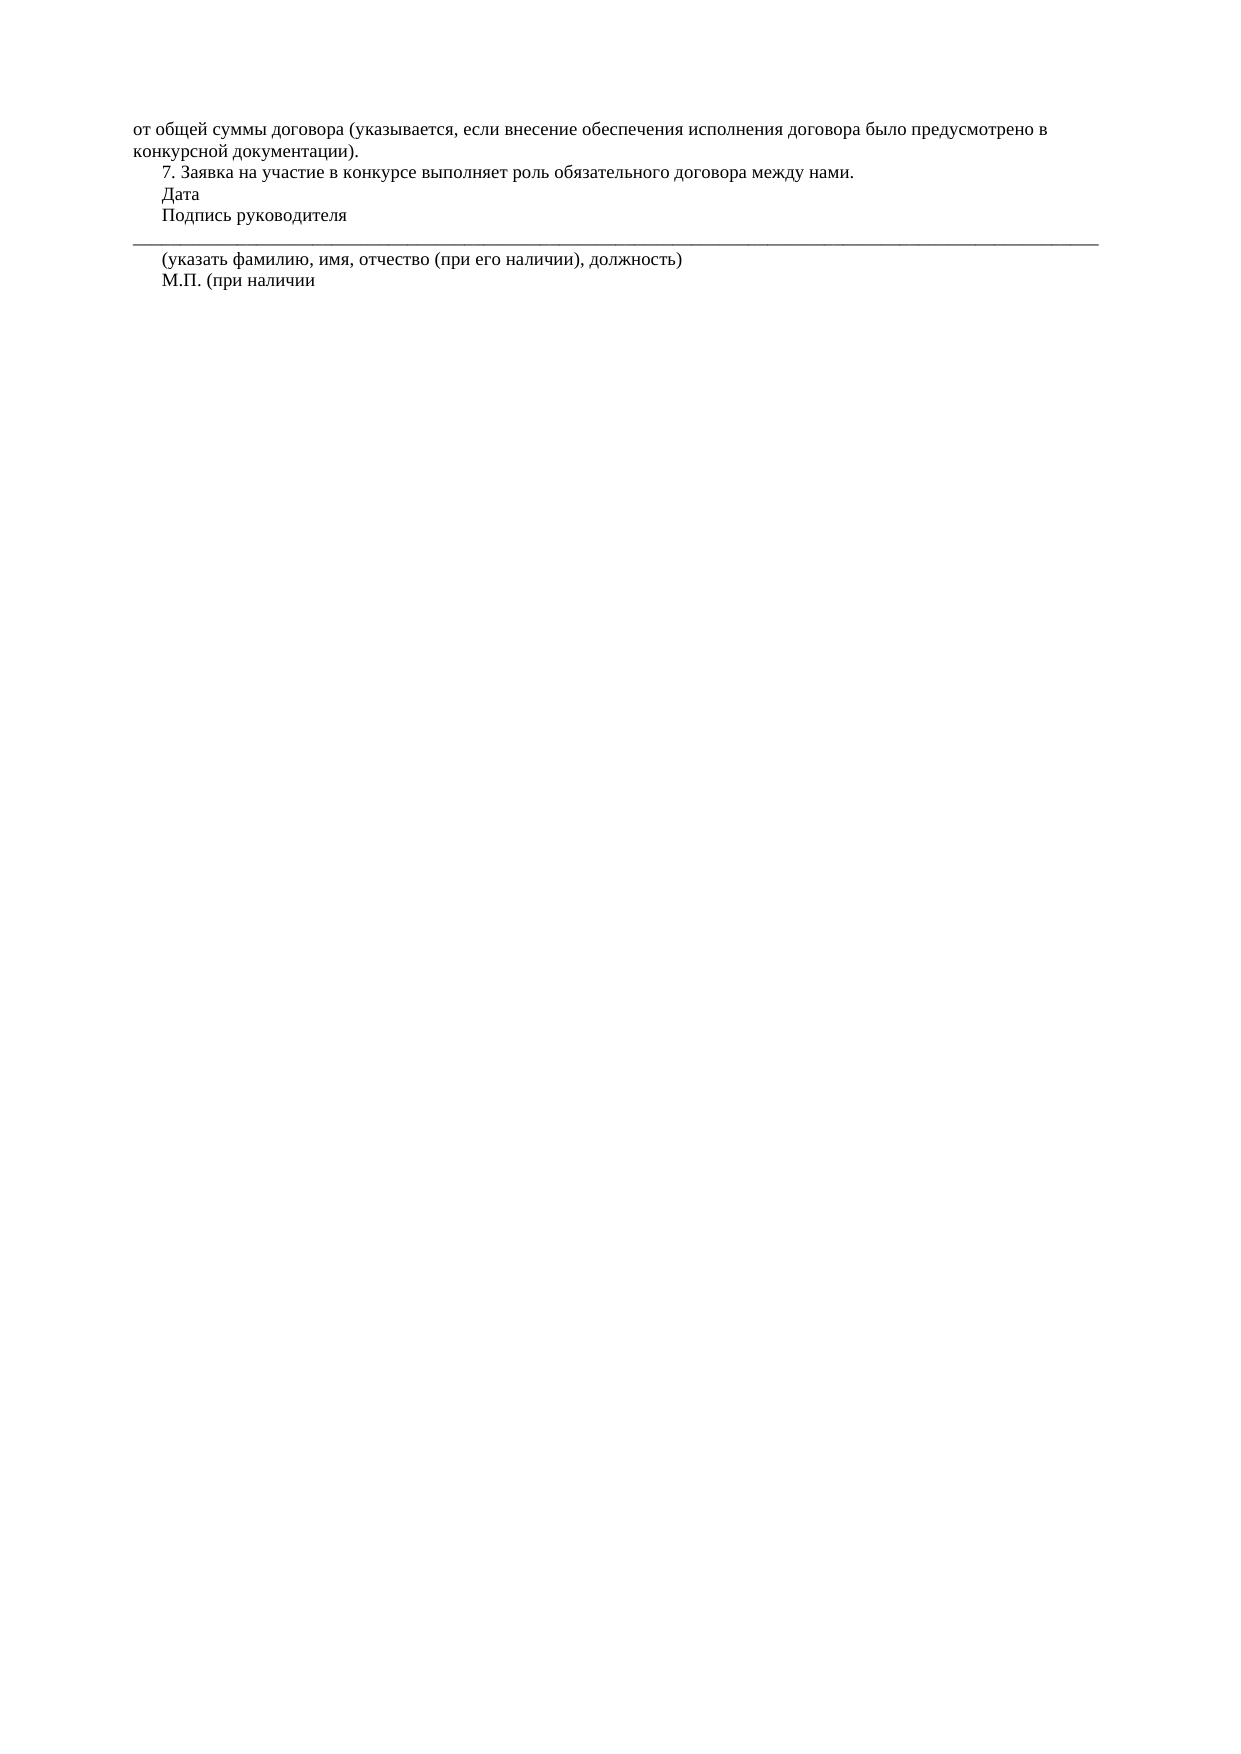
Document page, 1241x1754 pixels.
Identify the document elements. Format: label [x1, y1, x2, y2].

text [133, 118, 1107, 291]
